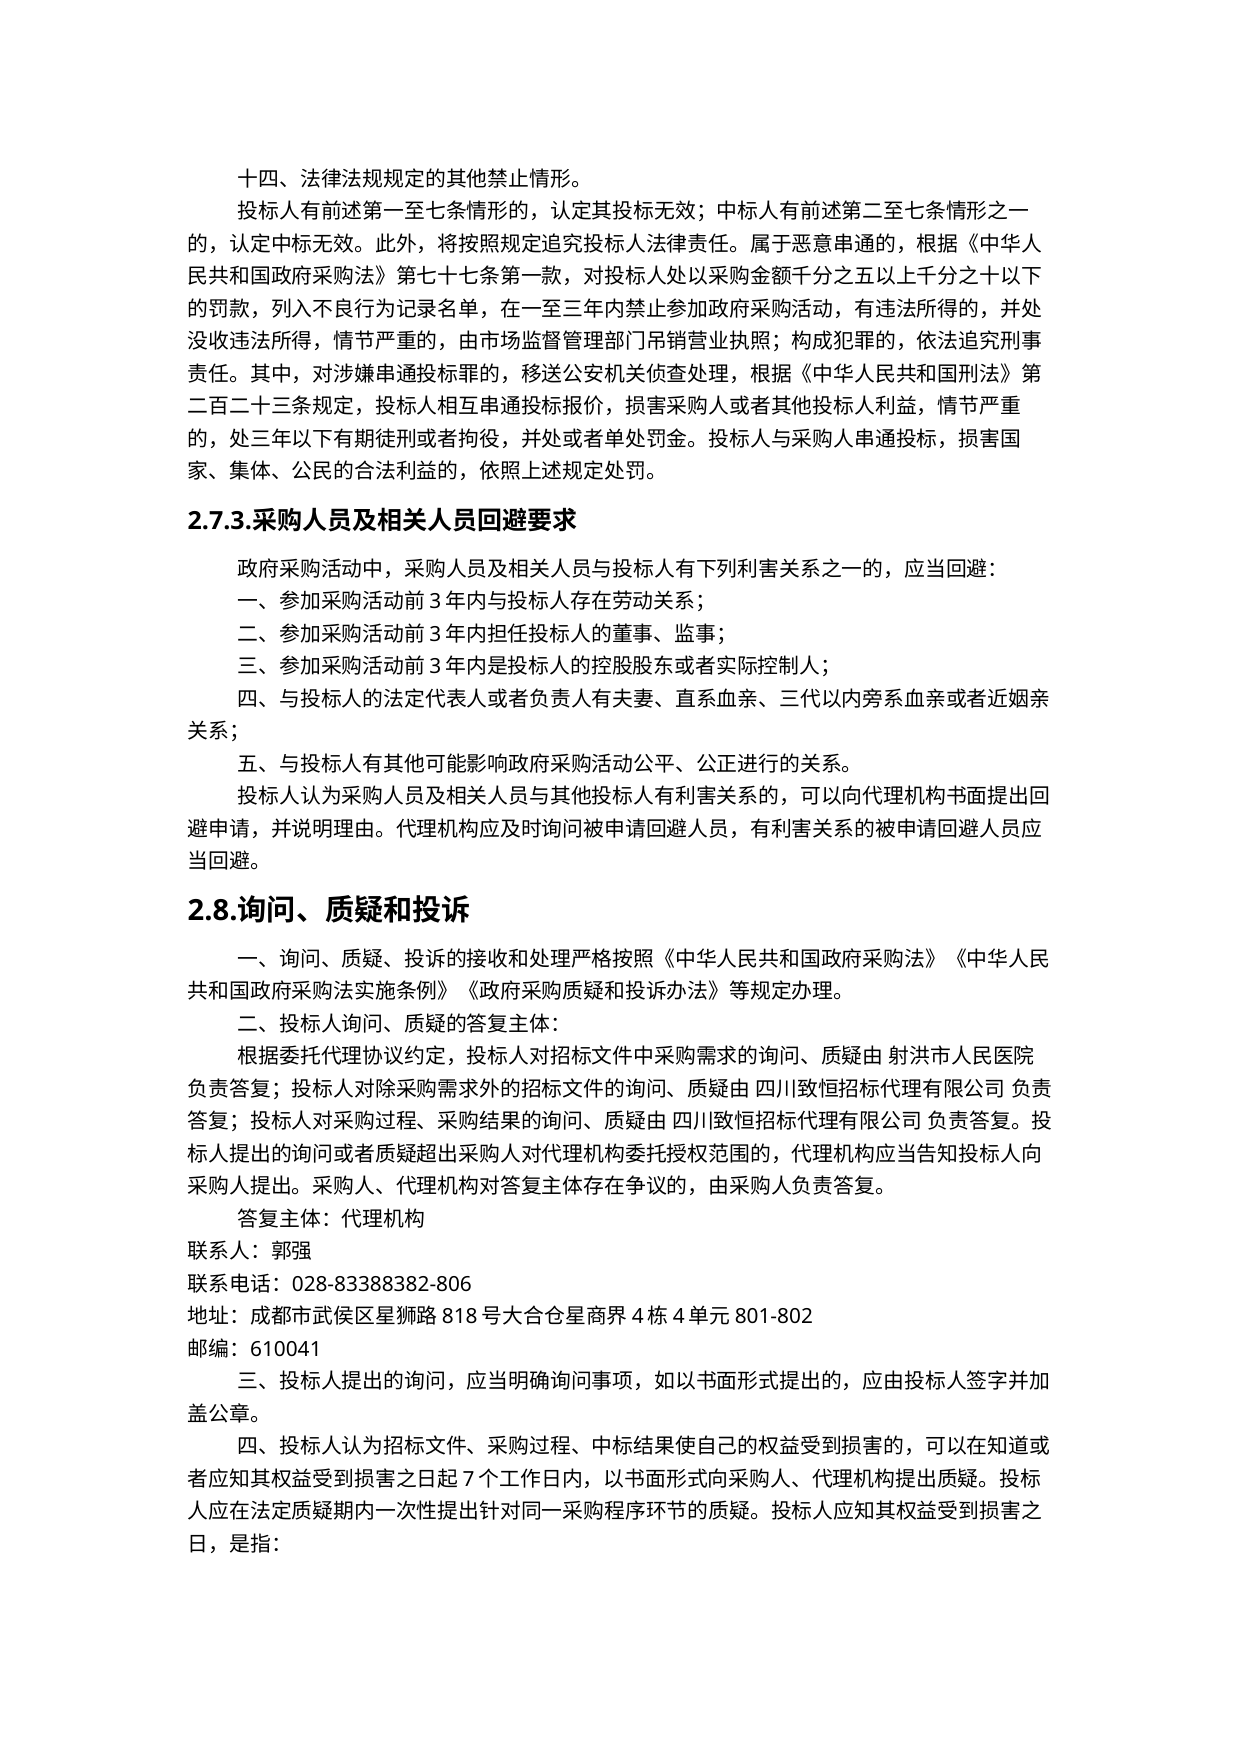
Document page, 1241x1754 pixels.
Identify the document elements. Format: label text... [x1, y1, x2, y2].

text 根据委托代理协议约定，投标人对招标文件中采购需求的询问、质疑由 射洪市人民医院 负责答复；投标人对除采购需求外的招标文件的询问、质疑由 四川致恒招标代理有限公司 负责答复；投标人对采购过程、采购结果的询问、质疑由 四川致恒招标代理有限公司 负责答复。投标人提出的询问或者质疑超出采购人对代理机构委托授权范围的，代理机构应当告知投标人向采购人提出。采购人、代理机构对答复主体存在争议的，由采购人负责答复。 [187, 1039, 1053, 1202]
text 答复主体：代理机构 [187, 1202, 1053, 1234]
text 政府采购活动中，采购人员及相关人员与投标人有下列利害关系之一的，应当回避： [187, 552, 1053, 584]
text 四、与投标人的法定代表人或者负责人有夫妻、直系血亲、三代以内旁系血亲或者近姻亲关系； [187, 682, 1053, 747]
text 联系电话：028-83388382-806 [187, 1267, 1053, 1299]
text 投标人认为采购人员及相关人员与其他投标人有利害关系的，可以向代理机构书面提出回避申请，并说明理由。代理机构应及时询问被申请回避人员，有利害关系的被申请回避人员应当回避。 [187, 779, 1053, 877]
text 三、参加采购活动前3年内是投标人的控股股东或者实际控制人； [187, 649, 1053, 682]
text 2.7.3.采购人员及相关人员回避要求 [187, 487, 1053, 552]
text 四、投标人认为招标文件、采购过程、中标结果使自己的权益受到损害的，可以在知道或者应知其权益受到损害之日起7个工作日内，以书面形式向采购人、代理机构提出质疑。投标人应在法定质疑期内一次性提出针对同一采购程序环节的质疑。投标人应知其权益受到损害之日，是指： [187, 1429, 1053, 1559]
text 投标人有前述第一至七条情形的，认定其投标无效；中标人有前述第二至七条情形之一的，认定中标无效。此外，将按照规定追究投标人法律责任。属于恶意串通的，根据《中华人民共和国政府采购法》第七十七条第一款，对投标人处以采购金额千分之五以上千分之十以下的罚款，列入不良行为记录名单，在一至三年内禁止参加政府采购活动，有违法所得的，并处没收违法所得，情节严重的，由市场监督管理部门吊销营业执照；构成犯罪的，依法追究刑事责任。其中，对涉嫌串通投标罪的，移送公安机关侦查处理，根据《中华人民共和国刑法》第二百二十三条规定，投标人相互串通投标报价，损害采购人或者其他投标人利益，情节严重的，处三年以下有期徒刑或者拘役，并处或者单处罚金。投标人与采购人串通投标，损害国家、集体、公民的合法利益的，依照上述规定处罚。 [187, 194, 1053, 487]
text 一、询问、质疑、投诉的接收和处理严格按照《中华人民共和国政府采购法》《中华人民共和国政府采购法实施条例》《政府采购质疑和投诉办法》等规定办理。 [187, 942, 1053, 1007]
text 地址：成都市武侯区星狮路818号大合仓星商界4栋4单元801-802 [187, 1299, 1053, 1332]
text 2.8.询问、质疑和投诉 [187, 877, 1053, 942]
text 邮编：610041 [187, 1332, 1053, 1364]
text 二、参加采购活动前3年内担任投标人的董事、监事； [187, 617, 1053, 649]
text 三、投标人提出的询问，应当明确询问事项，如以书面形式提出的，应由投标人签字并加盖公章。 [187, 1364, 1053, 1429]
text 十四、法律法规规定的其他禁止情形。 [187, 162, 1053, 194]
text 二、投标人询问、质疑的答复主体： [187, 1007, 1053, 1039]
text 五、与投标人有其他可能影响政府采购活动公平、公正进行的关系。 [187, 747, 1053, 779]
text 联系人：郭强 [187, 1234, 1053, 1267]
text 一、参加采购活动前3年内与投标人存在劳动关系； [187, 584, 1053, 617]
